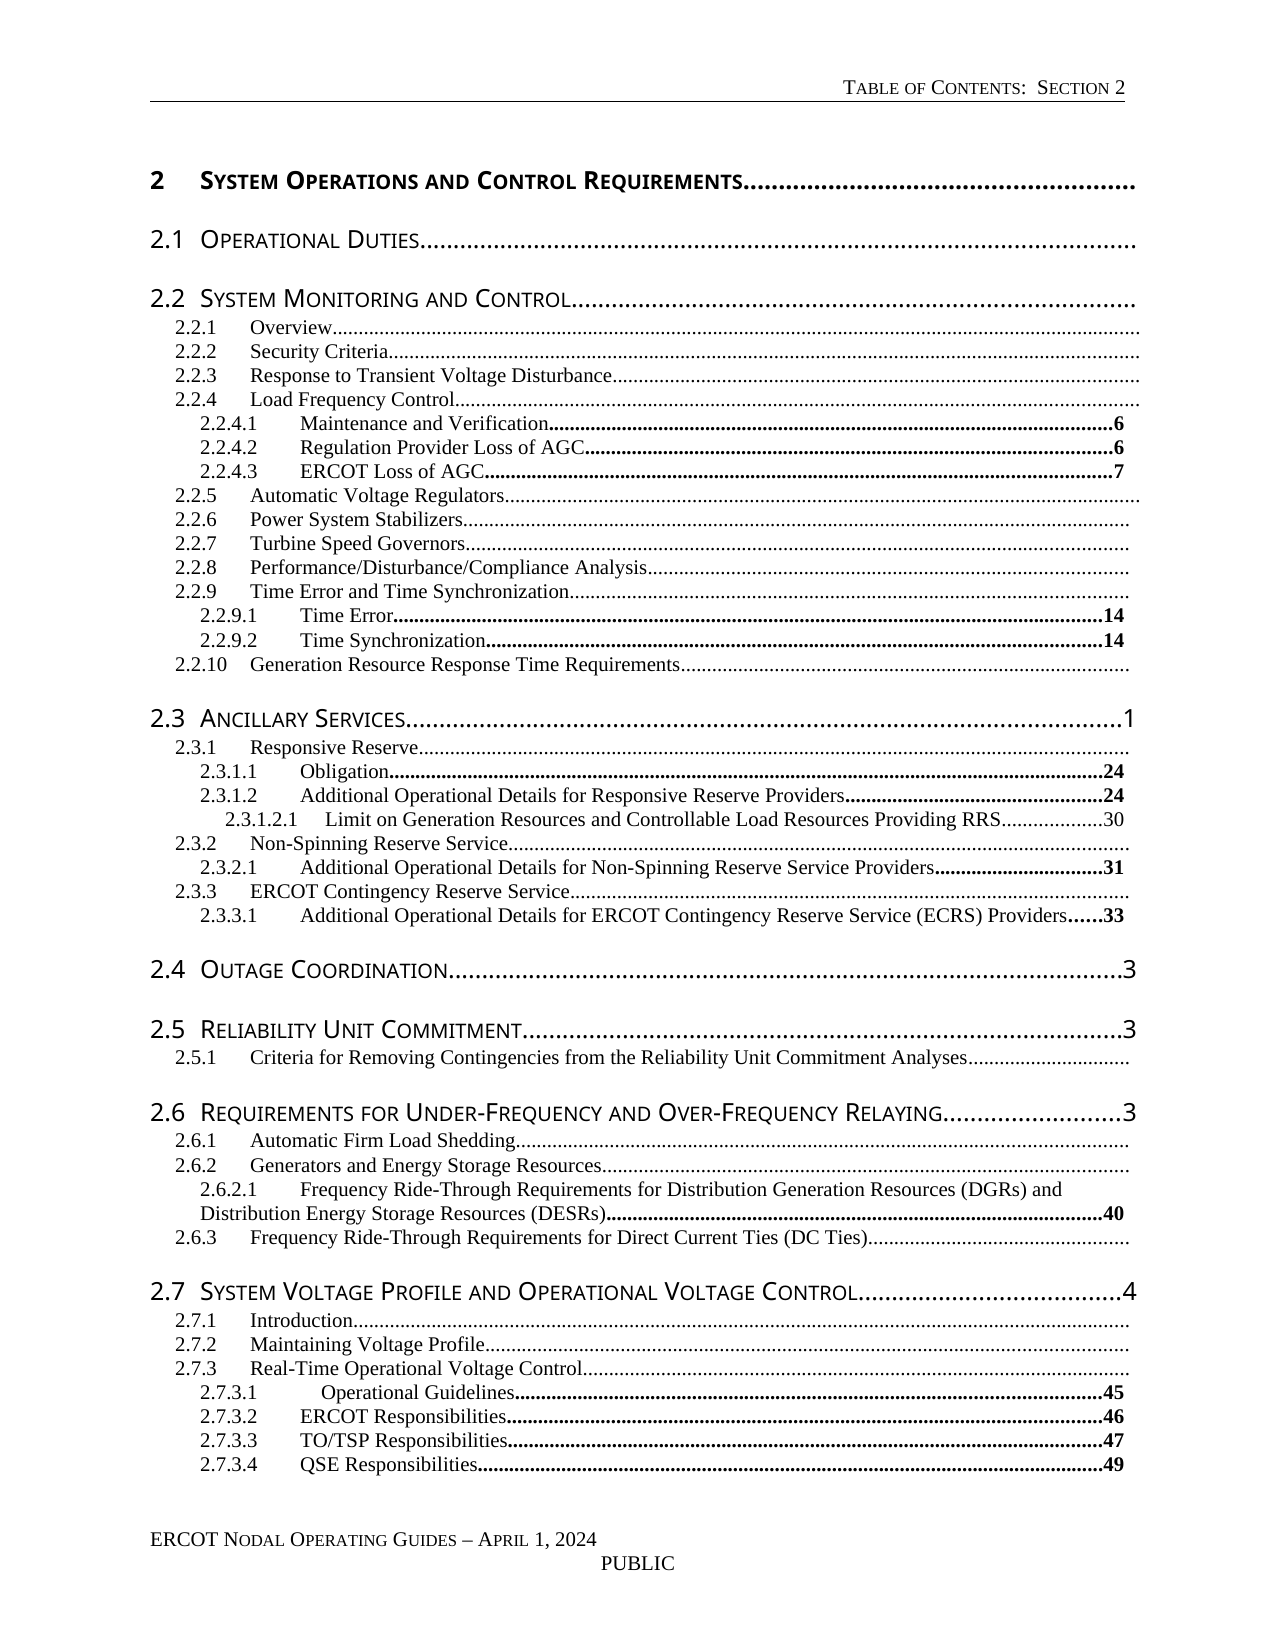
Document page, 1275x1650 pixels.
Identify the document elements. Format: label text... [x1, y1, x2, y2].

text 2.7.3.1 Operational Guidelines 45 [200, 1380, 1125, 1404]
text 2.2.4.2 Regulation Provider Loss of AGC 6 [200, 435, 1125, 459]
text 2.3.2 Non-Spinning Reserve Service 31 [175, 831, 1125, 855]
text 2.7.3.2 ERCOT Responsibilities 46 [200, 1404, 1125, 1428]
text 2.2.9.2 Time Synchronization 14 [200, 627, 1125, 652]
text 2.2.4.3 ERCOT Loss of AGC 7 [200, 459, 1125, 483]
text 2.3.1 Responsive Reserve 24 [175, 735, 1125, 759]
text 2.3.3 ERCOT Contingency Reserve Service 33 [175, 879, 1125, 903]
text 2.7.3.3 TO/TSP Responsibilities 47 [200, 1428, 1125, 1452]
text 2.2.1 Overview 3 [175, 315, 1125, 339]
text 2.2.2 Security Criteria 5 [175, 339, 1125, 363]
text 2.2.5 Automatic Voltage Regulators 7 [175, 483, 1125, 507]
text 2.7.1 Introduction 42 [175, 1308, 1125, 1332]
text 2.7 System Voltage Profile and Operational Voltage Control 42 [150, 1274, 1125, 1308]
text 2.6.3 Frequency Ride-Through Requirements for Direct Current Ties (DC Ties) 41 [175, 1225, 1125, 1249]
text 2.3.2.1 Additional Operational Details for Non-Spinning Reserve Service Providers 31 [200, 855, 1125, 879]
text 2.7.3.4 QSE Responsibilities 49 [200, 1452, 1125, 1476]
text 2.2.4.1 Maintenance and Verification 6 [200, 411, 1125, 435]
text 2.2.4 Load Frequency Control 5 [175, 387, 1125, 411]
text 2.3.1.2 Additional Operational Details for Responsive Reserve Providers 24 [200, 783, 1125, 807]
text 2.5 Reliability Unit Commitment 36 [150, 1011, 1125, 1045]
text 2.2 System Monitoring and Control 3 [150, 281, 1125, 315]
text 2.6 Requirements for Under-Frequency and Over-Frequency Relaying 36 [150, 1094, 1125, 1128]
text 2.3 Ancillary Services 16 [150, 701, 1125, 735]
text 2.2.7 Turbine Speed Governors 12 [175, 531, 1125, 555]
text 2.7.2 Maintaining Voltage Profile 42 [175, 1332, 1125, 1356]
text 2.6.2 Generators and Energy Storage Resources 40 [175, 1152, 1125, 1177]
text 2.1 Operational Duties 1 [150, 222, 1125, 256]
text 2.2.8 Performance/Disturbance/Compliance Analysis 13 [175, 555, 1125, 579]
text 2.3.1.1 Obligation 24 [200, 759, 1125, 783]
text 2.2.9.1 Time Error 14 [200, 603, 1125, 627]
text 2.2.3 Response to Transient Voltage Disturbance 5 [175, 363, 1125, 387]
text 2.6.1 Automatic Firm Load Shedding 36 [175, 1128, 1125, 1152]
text 2.6.2.1 Frequency Ride-Through Requirements for Distribution Generation Resources (DGRs) and Distribution Energy Storage Resources (DESRs) 40 [200, 1177, 1125, 1225]
text 2.2.9 Time Error and Time Synchronization 14 [175, 579, 1125, 603]
text 2.7.3 Real-Time Operational Voltage Control 45 [175, 1356, 1125, 1380]
text 2.3.3.1 Additional Operational Details for ERCOT Contingency Reserve Service (ECRS) Providers 33 [200, 903, 1125, 927]
text 2.5.1 Criteria for Removing Contingencies from the Reliability Unit Commitment Analyses 36 [175, 1045, 1125, 1069]
text 2.3.1.2.1 Limit on Generation Resources and Controllable Load Resources Providing RRS 30 [225, 807, 1125, 831]
text 2.2.10 Generation Resource Response Time Requirements 15 [175, 652, 1125, 676]
text 2.4 Outage Coordination 35 [150, 952, 1125, 986]
text 2.2.6 Power System Stabilizers 10 [175, 507, 1125, 531]
text 2 System Operations and Control Requirements 1 [150, 162, 1125, 197]
